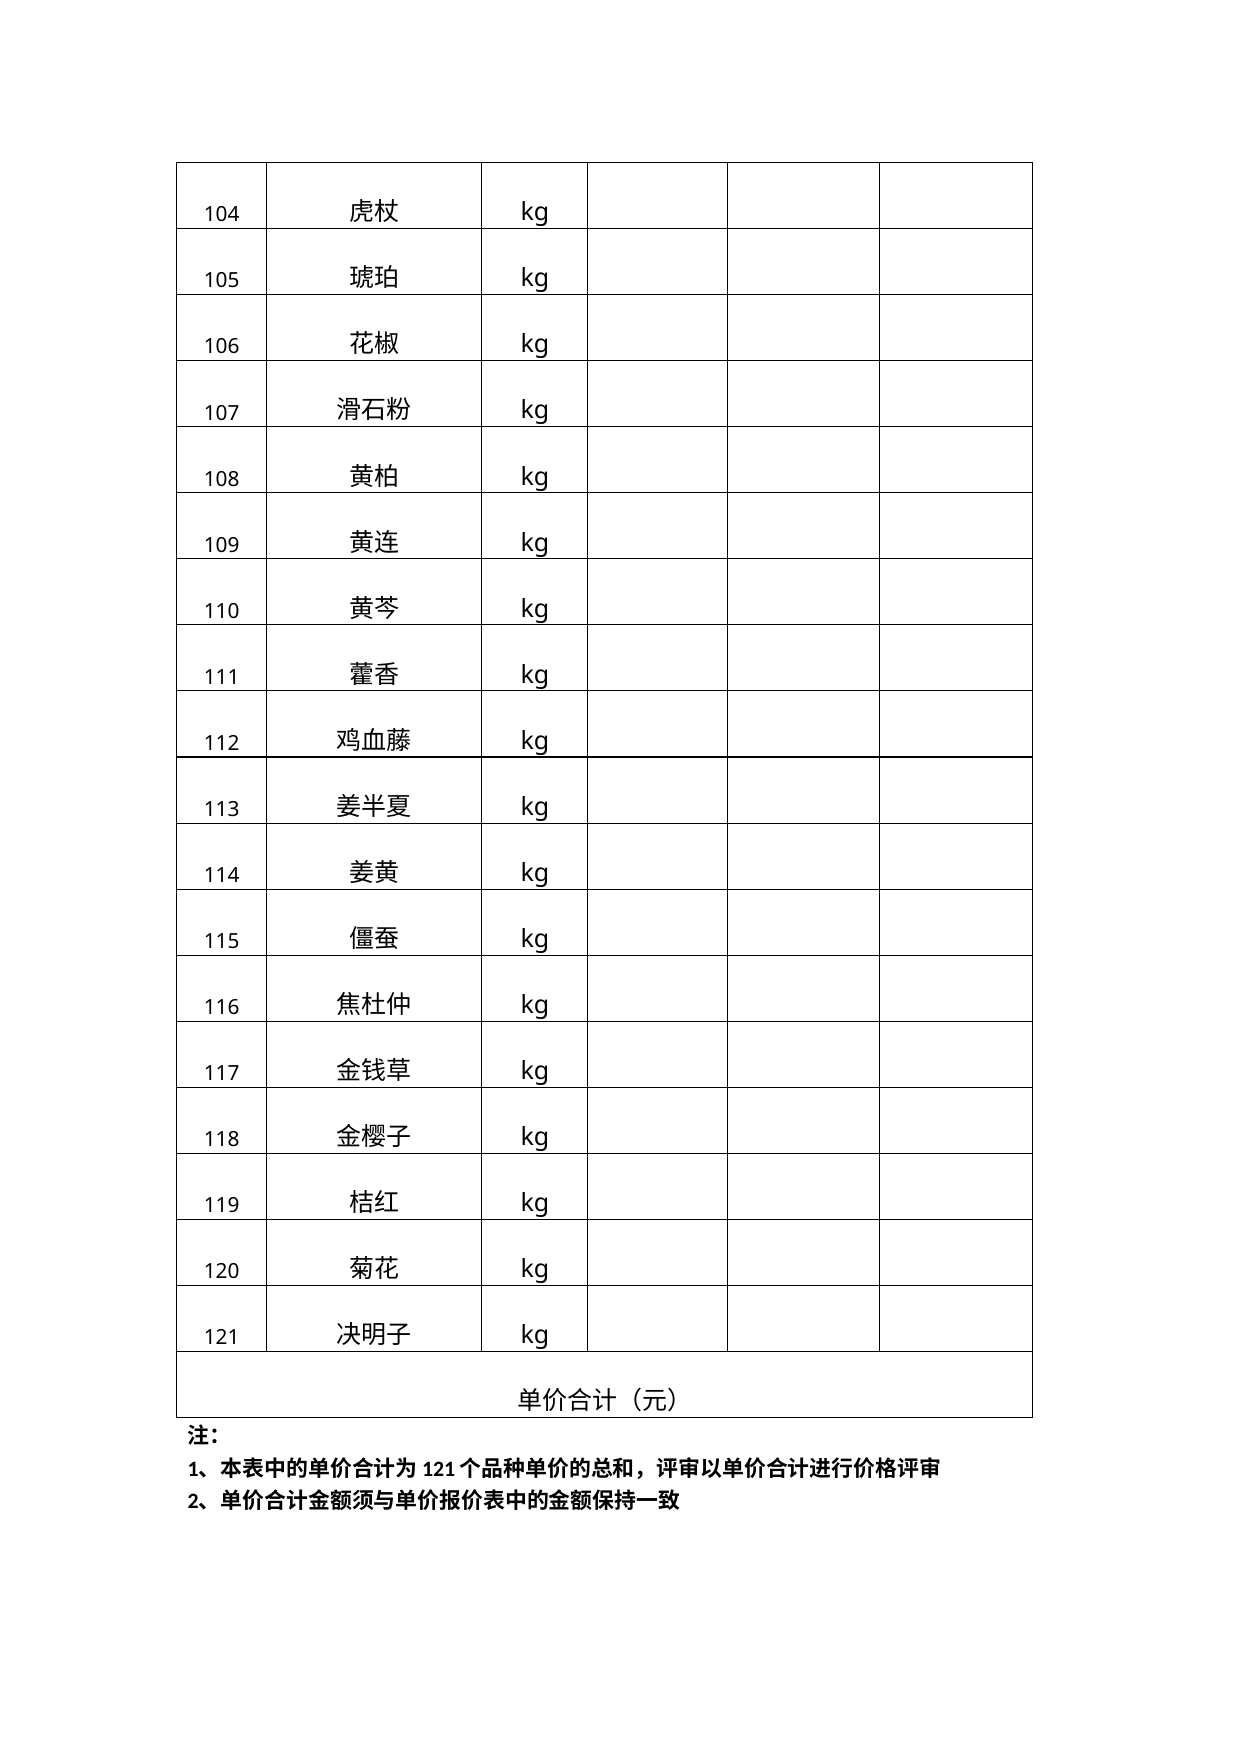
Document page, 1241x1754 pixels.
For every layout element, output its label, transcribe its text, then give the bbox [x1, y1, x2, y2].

table_cell 金樱子 [267, 1088, 481, 1153]
table_cell [728, 1022, 879, 1087]
table_cell [588, 956, 727, 1021]
text 1、本表中的单价合计为121个品种单价的总和，评审以单价合计进行价格评审 [187, 1450, 1053, 1483]
table_cell [728, 824, 879, 888]
table_cell 虎杖 [267, 163, 481, 228]
table_cell [880, 427, 1032, 492]
table_cell 115 [177, 890, 266, 954]
table_cell [728, 493, 879, 558]
table_cell [588, 890, 727, 954]
table_cell [728, 691, 879, 756]
table_cell 黄柏 [267, 427, 481, 492]
table_cell 112 [177, 691, 266, 756]
table_cell kg [482, 625, 587, 690]
table_cell [588, 758, 727, 822]
table_cell 金钱草 [267, 1022, 481, 1087]
table_cell 鸡血藤 [267, 691, 481, 756]
table_cell kg [482, 1154, 587, 1219]
table_cell [588, 493, 727, 558]
table_cell [588, 559, 727, 624]
table_cell [588, 427, 727, 492]
table_cell 107 [177, 361, 266, 426]
text 注： [187, 1418, 1053, 1450]
table_cell [728, 625, 879, 690]
table_cell [728, 890, 879, 954]
table_cell 121 [177, 1286, 266, 1351]
table_cell 114 [177, 824, 266, 888]
table_cell [880, 758, 1032, 822]
table_cell [728, 295, 879, 360]
table_cell [728, 758, 879, 822]
table_cell 111 [177, 625, 266, 690]
table_cell 姜半夏 [267, 758, 481, 822]
table_cell [880, 559, 1032, 624]
table_cell [880, 824, 1032, 888]
table_cell kg [482, 163, 587, 228]
table_cell 109 [177, 493, 266, 558]
table_cell [588, 361, 727, 426]
table_cell [880, 1022, 1032, 1087]
table_cell 僵蚕 [267, 890, 481, 954]
table_cell kg [482, 427, 587, 492]
table_cell kg [482, 493, 587, 558]
table_cell kg [482, 1286, 587, 1351]
table_cell 106 [177, 295, 266, 360]
table_cell [728, 956, 879, 1021]
table_cell [588, 824, 727, 888]
table_cell kg [482, 1022, 587, 1087]
table_cell 桔红 [267, 1154, 481, 1219]
table_cell kg [482, 1220, 587, 1285]
table_cell kg [482, 559, 587, 624]
table_cell 黄芩 [267, 559, 481, 624]
table_cell 105 [177, 229, 266, 294]
table_cell [880, 229, 1032, 294]
table_cell kg [482, 890, 587, 954]
table_cell kg [482, 691, 587, 756]
table_cell 菊花 [267, 1220, 481, 1285]
table_cell [728, 559, 879, 624]
table_cell [728, 229, 879, 294]
table_cell 决明子 [267, 1286, 481, 1351]
table_cell [880, 691, 1032, 756]
table_cell kg [482, 1088, 587, 1153]
table_cell 108 [177, 427, 266, 492]
table_cell 116 [177, 956, 266, 1021]
table_cell [728, 163, 879, 228]
table_cell 花椒 [267, 295, 481, 360]
table_cell kg [482, 295, 587, 360]
text 2、单价合计金额须与单价报价表中的金额保持一致 [187, 1483, 1053, 1515]
table_cell [588, 163, 727, 228]
table_cell 焦杜仲 [267, 956, 481, 1021]
table_cell [588, 1286, 727, 1351]
table_cell [880, 1220, 1032, 1285]
table_cell [728, 1286, 879, 1351]
table_cell [880, 1154, 1032, 1219]
table_cell 黄连 [267, 493, 481, 558]
table_cell [588, 229, 727, 294]
table_cell [588, 1088, 727, 1153]
table_cell [880, 295, 1032, 360]
table_cell 117 [177, 1022, 266, 1087]
table_cell kg [482, 956, 587, 1021]
table_cell 滑石粉 [267, 361, 481, 426]
table_cell kg [482, 361, 587, 426]
table_cell [728, 1220, 879, 1285]
table_cell [880, 625, 1032, 690]
table_cell 姜黄 [267, 824, 481, 888]
table_cell kg [482, 758, 587, 822]
table_cell [880, 361, 1032, 426]
table_cell 120 [177, 1220, 266, 1285]
table_cell 113 [177, 758, 266, 822]
table_cell [588, 625, 727, 690]
table_cell [728, 361, 879, 426]
table_cell [880, 163, 1032, 228]
table_cell 110 [177, 559, 266, 624]
table_cell [880, 1286, 1032, 1351]
table_cell [588, 295, 727, 360]
table_cell [588, 691, 727, 756]
table_cell 藿香 [267, 625, 481, 690]
table_cell kg [482, 824, 587, 888]
table_cell 琥珀 [267, 229, 481, 294]
table_cell [880, 890, 1032, 954]
table_cell [728, 1154, 879, 1219]
table_cell 单价合计（元） [177, 1352, 1032, 1417]
table_cell 104 [177, 163, 266, 228]
table_cell kg [482, 229, 587, 294]
table_cell [588, 1220, 727, 1285]
table_cell [880, 493, 1032, 558]
table_cell [588, 1022, 727, 1087]
table_cell [880, 1088, 1032, 1153]
table_cell 118 [177, 1088, 266, 1153]
table_cell [880, 956, 1032, 1021]
table_cell [588, 1154, 727, 1219]
table_cell [728, 1088, 879, 1153]
table_cell [728, 427, 879, 492]
table_cell 119 [177, 1154, 266, 1219]
